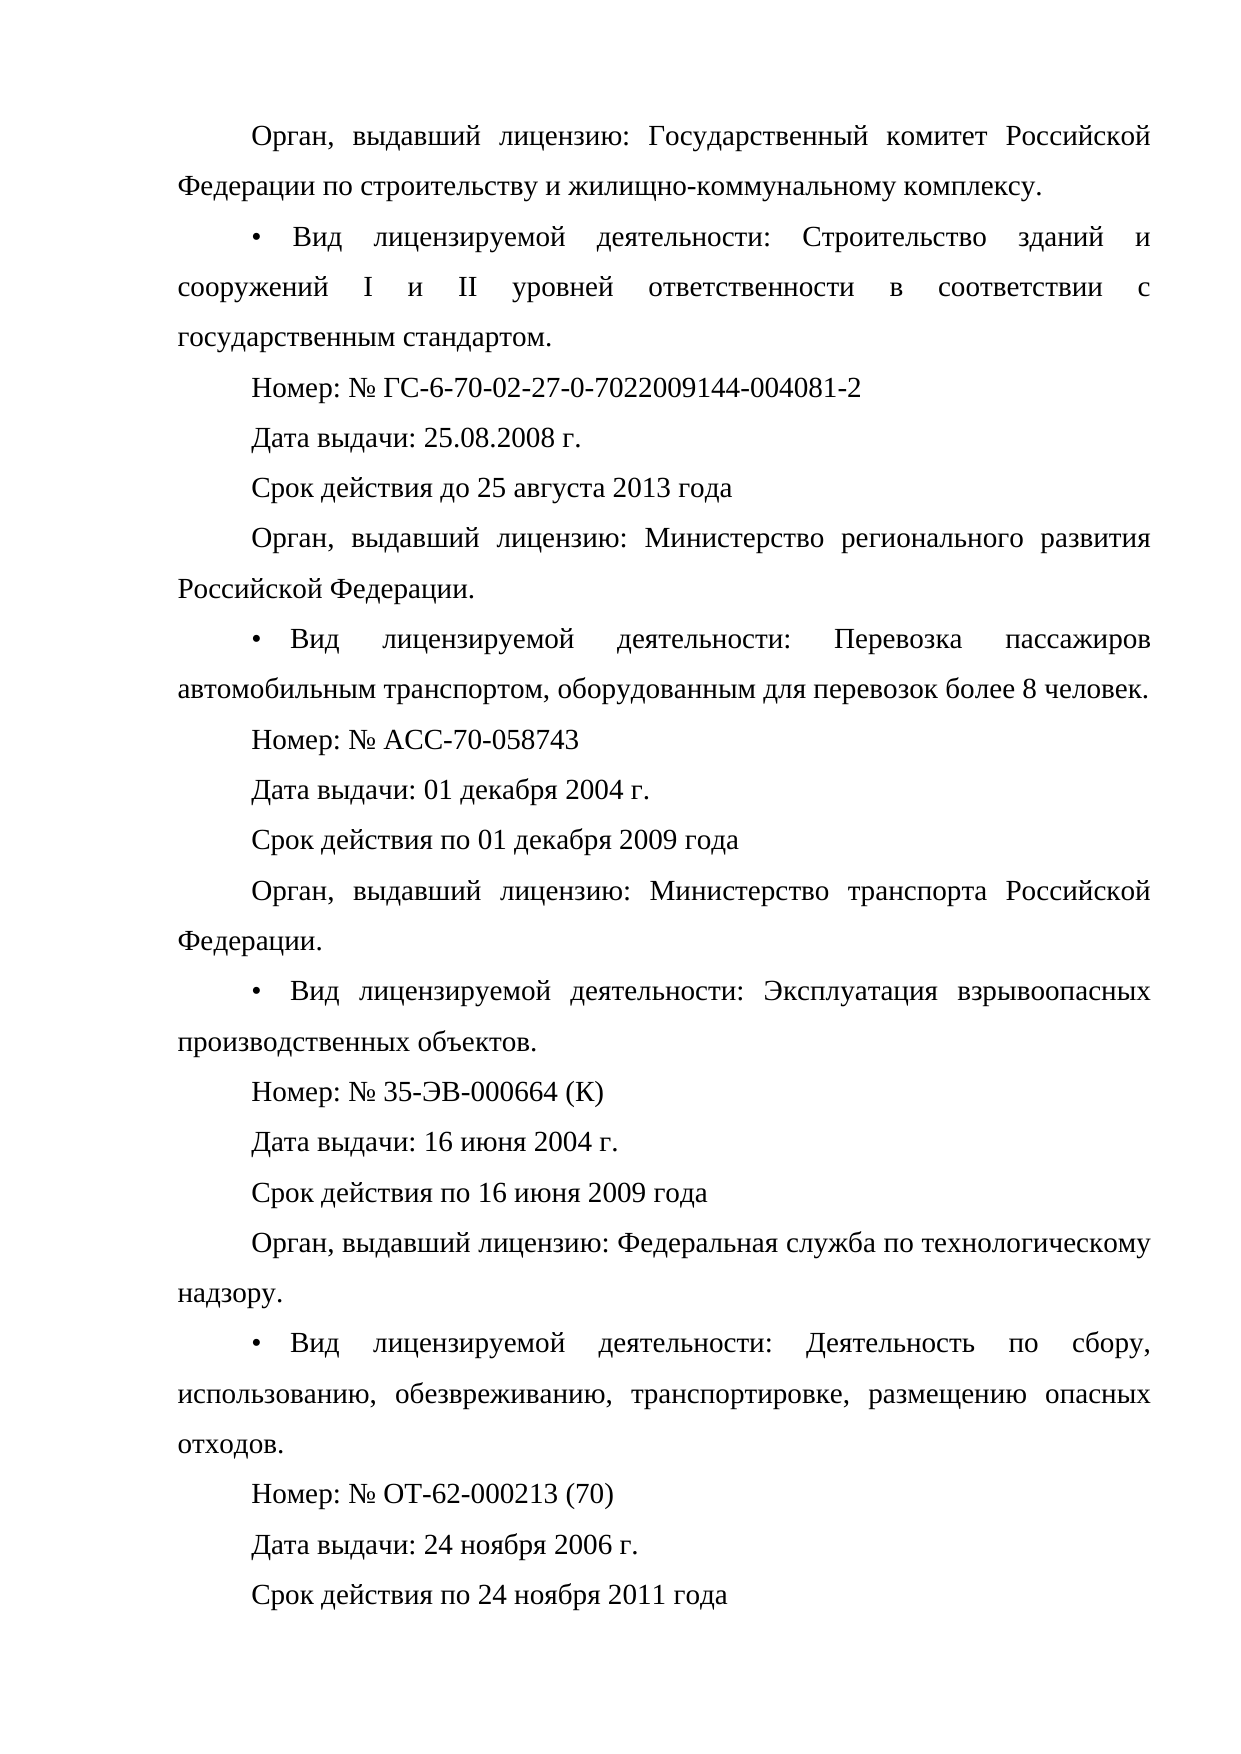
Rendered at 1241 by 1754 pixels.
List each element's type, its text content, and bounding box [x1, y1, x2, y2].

text • Вид лицензируемой деятельности: Деятельность по сбору, использованию, обезвреживанию, транспортировке, размещению опасных отходов. [177, 1326, 1152, 1460]
text Номер: № ОТ-62-000213 (70) [177, 1477, 1152, 1510]
text Срок действия по 01 декабря 2009 года [177, 822, 1152, 856]
text Дата выдачи: 16 июня . [177, 1124, 1152, 1158]
text • Вид лицензируемой деятельности: Эксплуатация взрывоопасных производственных объектов. [177, 973, 1152, 1057]
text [177, 219, 1152, 353]
text Орган, выдавший лицензию: Государственный комитет Российской Федерации по строительству и жилищно-коммунальному комплексу. [177, 118, 1152, 202]
text Номер: № ГС-6-70-02-27-0-7022009144-004081-2 [177, 370, 1152, 403]
text Дата выдачи: 24 ноября . [177, 1527, 1152, 1560]
text Дата выдачи: 01 декабря . [177, 772, 1152, 806]
text • Вид лицензируемой деятельности: Перевозка пассажиров автомобильным транспортом, оборудованным для перевозок более 8 человек. [177, 621, 1152, 705]
text Орган, выдавший лицензию: Министерство транспорта Российской Федерации. [177, 873, 1152, 957]
text Орган, выдавший лицензию: Министерство регионального развития Российской Федерации. [177, 521, 1152, 604]
text Срок действия до 25 августа 2013 года [177, 470, 1152, 504]
text Срок действия по 16 июня 2009 года [177, 1175, 1152, 1208]
text Дата выдачи: 25.08.2008 г. [177, 420, 1152, 453]
text Орган, выдавший лицензию: Федеральная служба по технологическому надзору. [177, 1225, 1152, 1309]
text Номер: № АСС-70-058743 [177, 722, 1152, 755]
text Номер: № 35-ЭВ-000664 (К) [177, 1074, 1152, 1108]
text Срок действия по 24 ноября 2011 года [177, 1577, 1152, 1611]
